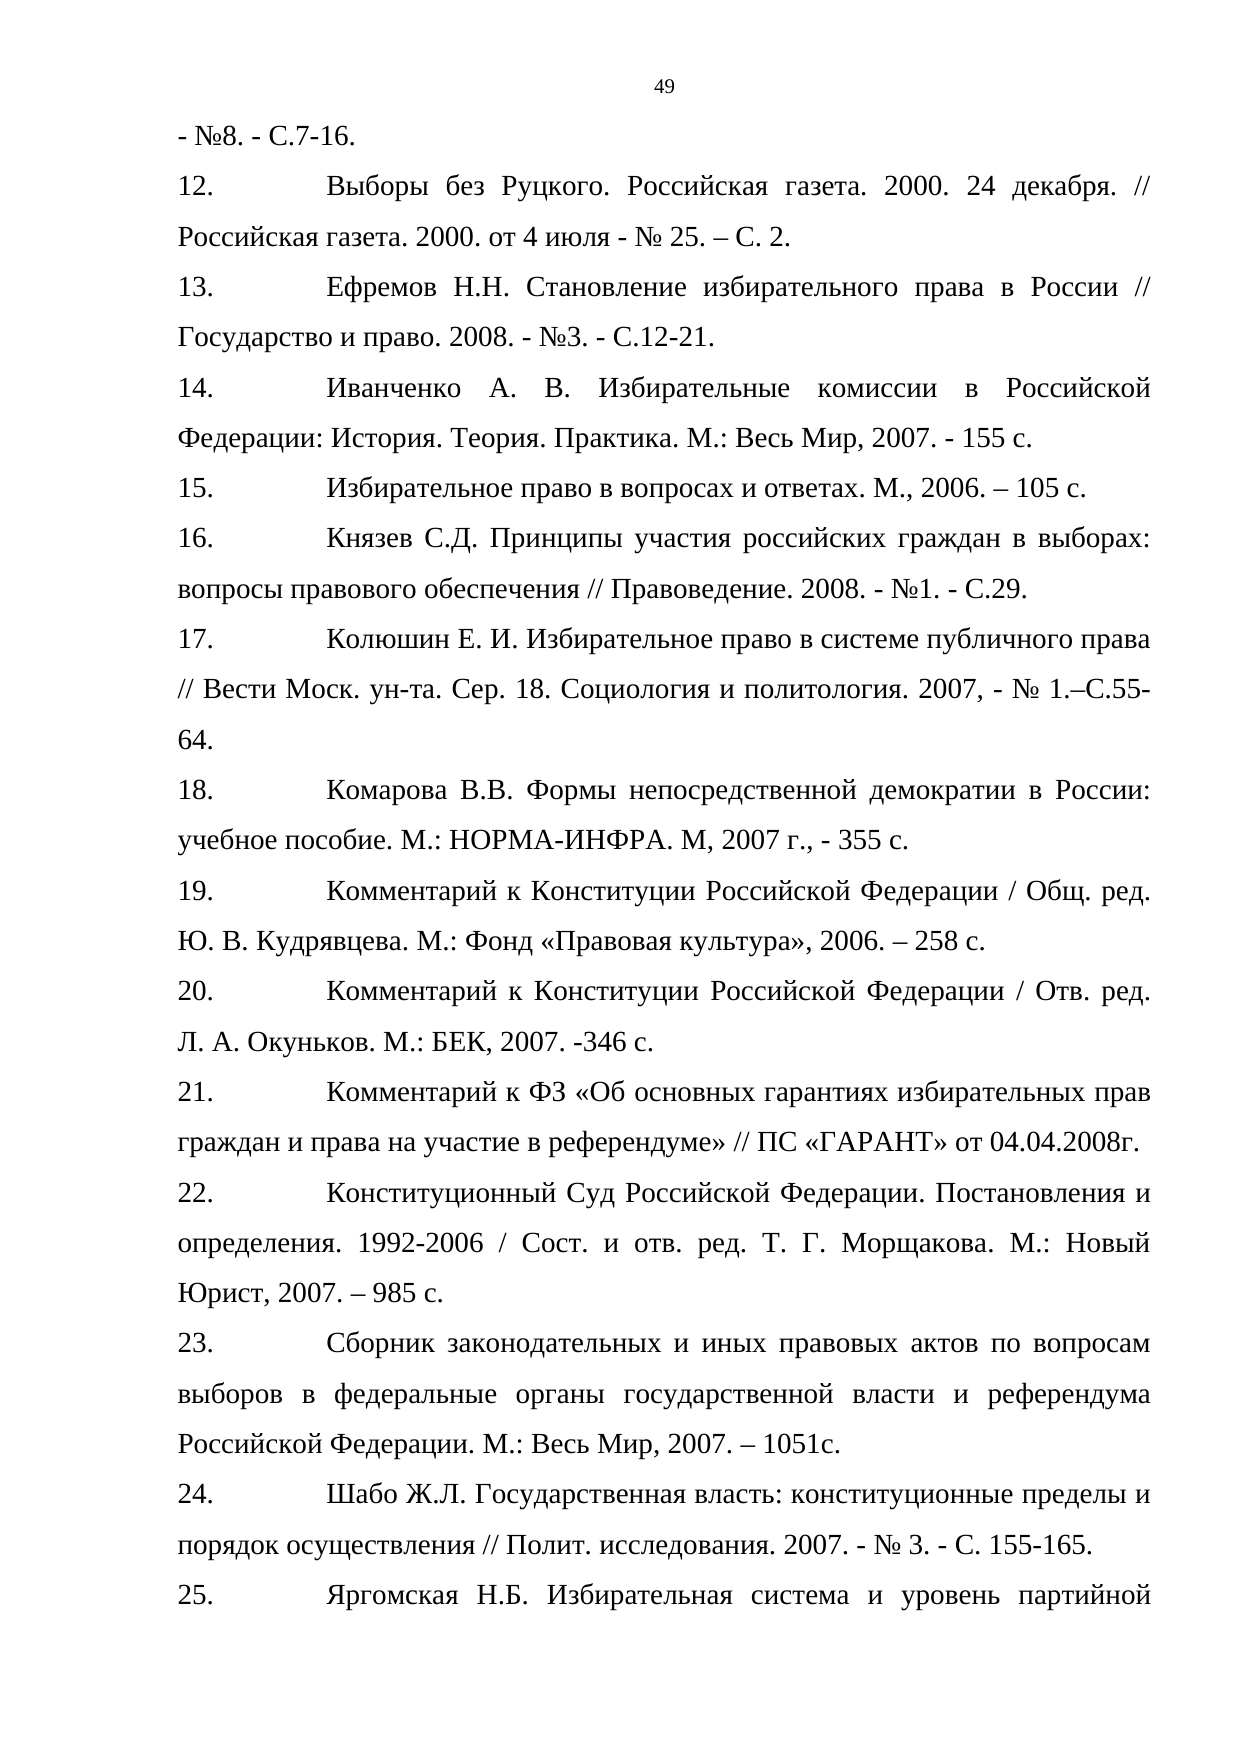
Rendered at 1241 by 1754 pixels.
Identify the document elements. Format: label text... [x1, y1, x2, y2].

list Князев С.Д. Принципы участия российских граждан в выборах: вопросы правового обеспечения // Правоведение. 2008. - №1. - С.29. [177, 521, 1152, 604]
list Шабо Ж.Л. Государственная власть: конституционные пределы и порядок осуществления // Полит. исследования. 2007. - № 3. - С. 155-165. [177, 1477, 1152, 1560]
list Избирательное право в вопросах и ответах. М., 2006. – 105 с. [177, 470, 1152, 504]
list Комарова В.В. Формы непосредственной демократии в России: учебное пособие. М.: НОРМА-ИНФРА. М, ., - 355 с. [177, 772, 1152, 856]
list Конституционный Суд Российской Федерации. Постановления и определения. 1992-2006 / Сост. и отв. ред. Т. Г. Морщакова. М.: Новый Юрист, 2007. – 985 с. [177, 1175, 1152, 1309]
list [177, 118, 1152, 152]
list Комментарий к Конституции Российской Федерации / Отв. ред. Л. А. Окуньков. М.: БЕК, 2007. -346 с. [177, 973, 1152, 1057]
list Иванченко А. В. Избирательные комиссии в Российской Федерации: История. Теория. Практика. М.: Весь Мир, 2007. - 155 с. [177, 370, 1152, 453]
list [177, 1577, 1152, 1611]
list Сборник законодательных и иных правовых актов по вопросам выборов в федеральные органы государственной власти и референдума Российской Федерации. М.: Весь Мир, 2007. – 1051с. [177, 1326, 1152, 1460]
list Комментарий к ФЗ «Об основных гарантиях избирательных прав граждан и права на участие в референдуме» // ПС «ГАРАНТ» от 04.04.2008г. [177, 1074, 1152, 1158]
list Выборы без Руцкого. Российская газета. 2000. 24 декабря. // Российская газета. 2000. от 4 июля - № 25. – С. 2. [177, 168, 1152, 252]
list Ефремов Н.Н. Становление избирательного права в России // Государство и право. 2008. - №3. - С.12-21. [177, 269, 1152, 353]
list Комментарий к Конституции Российской Федерации / Общ. ред. Ю. В. Кудрявцева. М.: Фонд «Правовая культура», 2006. – 258 с. [177, 873, 1152, 957]
list Колюшин Е. И. Избирательное право в системе публичного права // Вести Моск. ун-та. Сер. 18. Социология и политология. 2007, - № 1.–С.55-64. [177, 621, 1152, 755]
